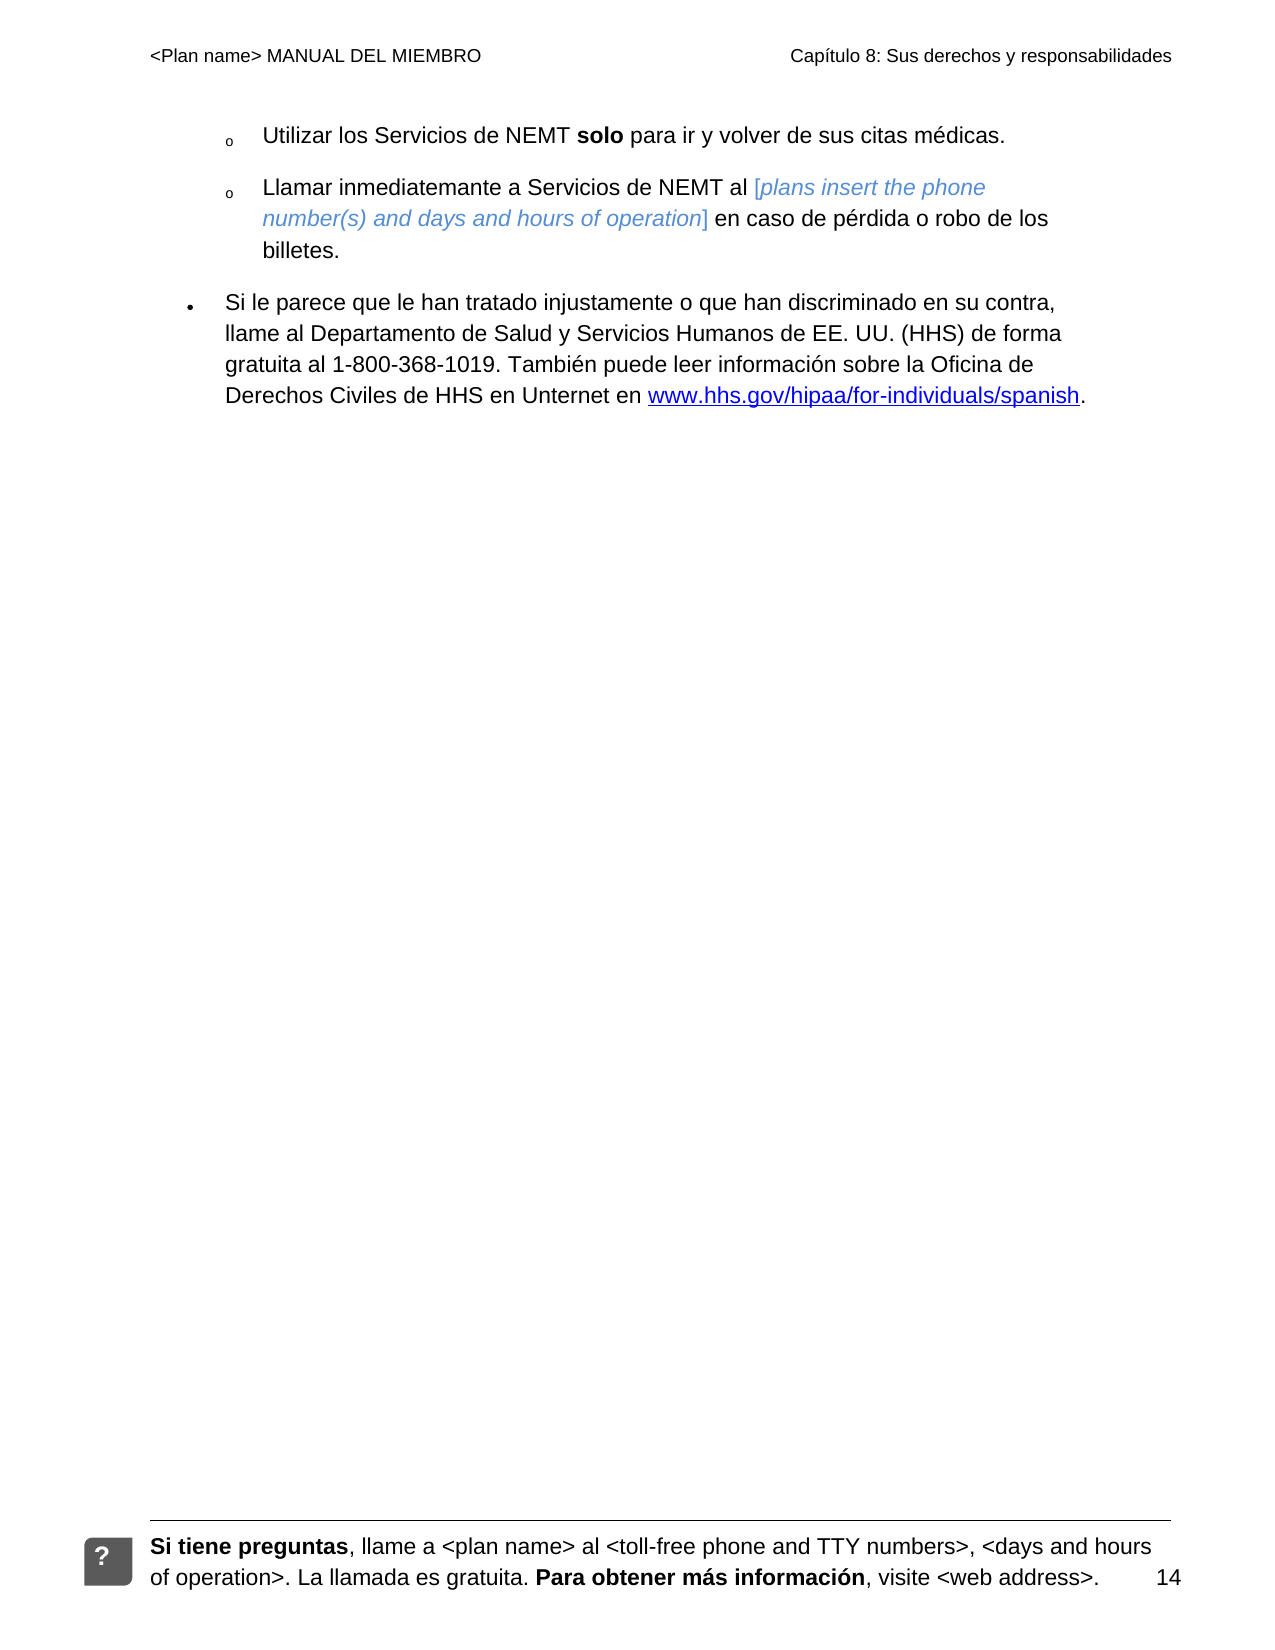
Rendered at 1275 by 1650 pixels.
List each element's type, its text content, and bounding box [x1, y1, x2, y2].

list Utilizar los Servicios de NEMT solo para ir y volver de sus citas médicas. [225, 118, 1096, 150]
list Llamar inmediatemante a Servicios de NEMT al [plans insert the phone number(s) and days and hours of operation] en caso de pérdida o robo de los billetes. [225, 171, 1096, 264]
list Si le parece que le han tratado injustamente o que han discriminado en su contra, llame al Departamento de Salud y Servicios Humanos de EE. UU. (HHS) de forma gratuita al 1-800-368-1019. También puede leer información sobre la Oficina de Derechos Civiles de HHS en Unternet en www.hhs.gov/hipaa/for-individuals/spanish. [187, 285, 1096, 410]
